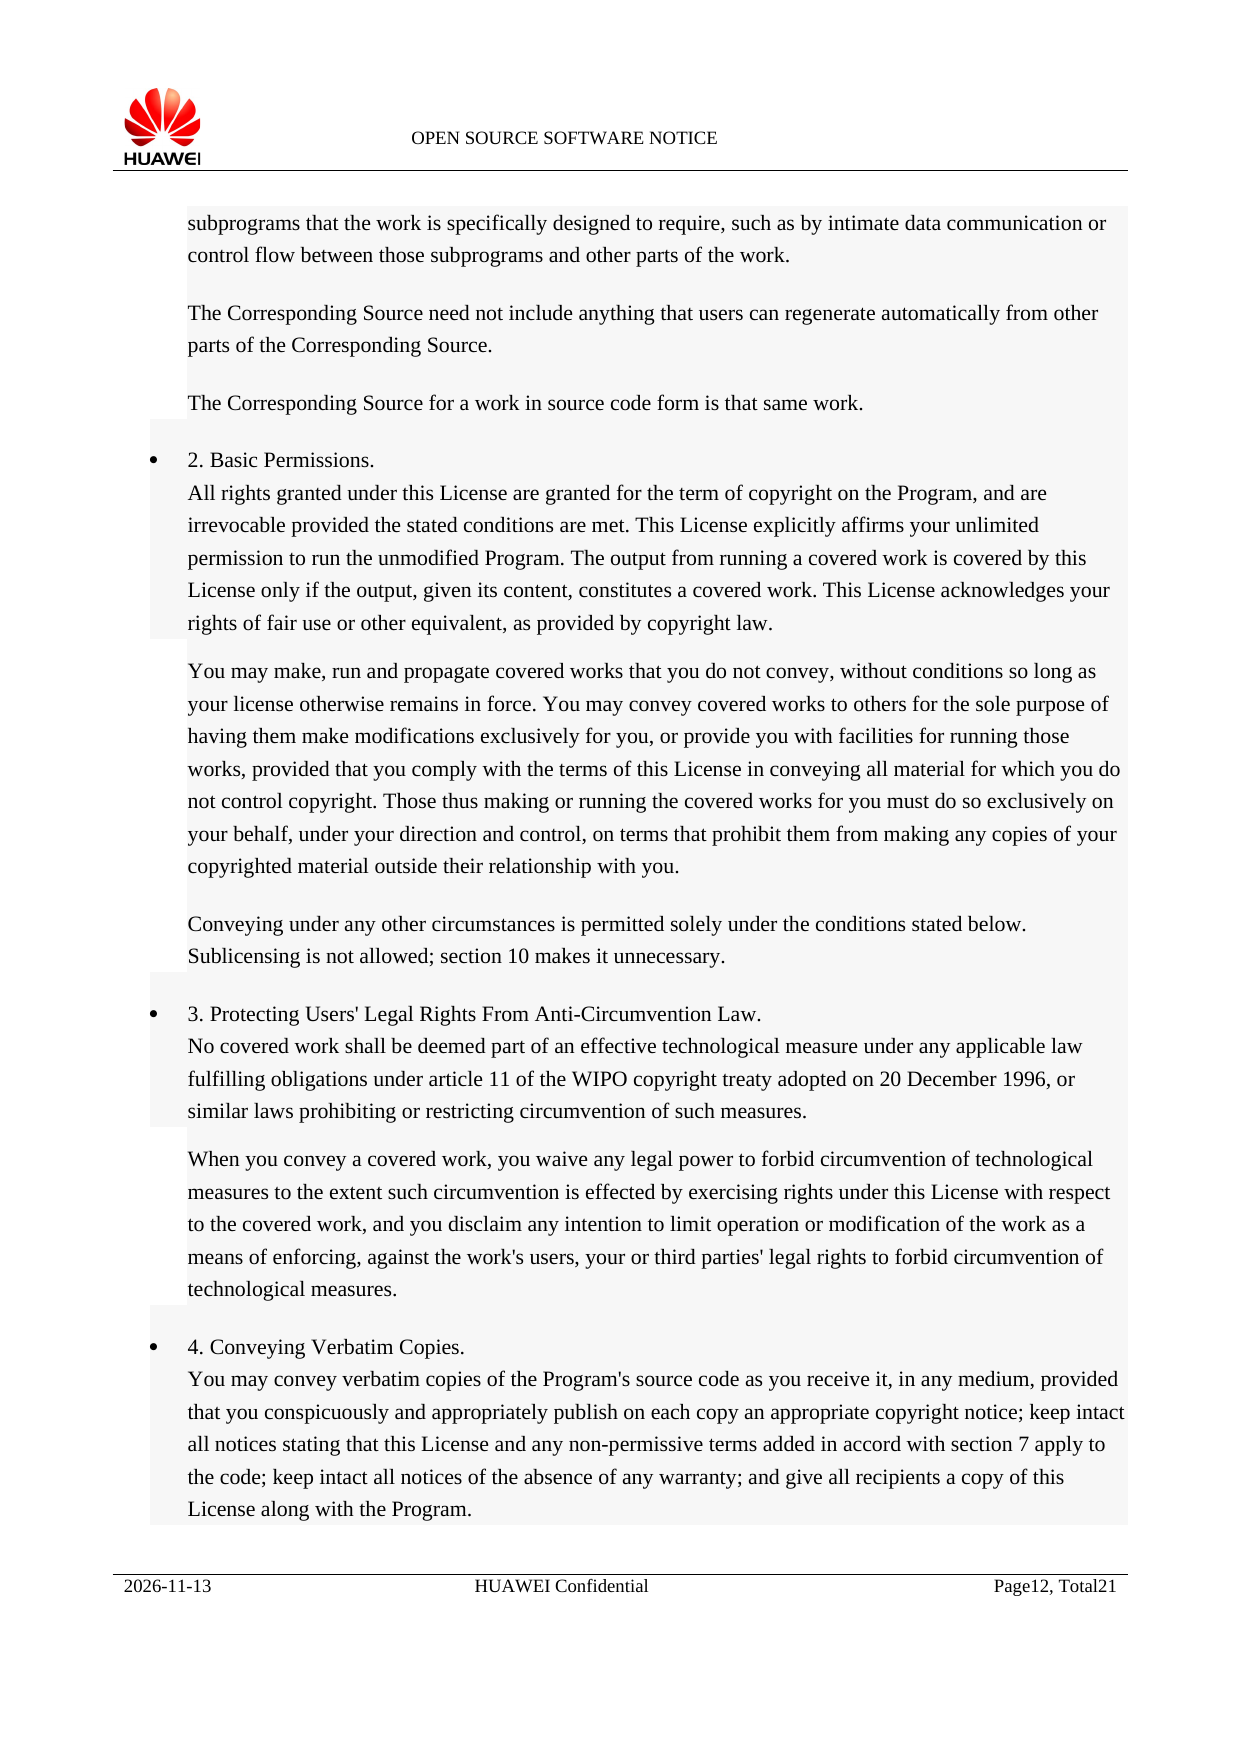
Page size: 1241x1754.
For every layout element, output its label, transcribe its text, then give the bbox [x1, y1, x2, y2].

text The Corresponding Source for a work in source code form is that same work. [187, 386, 1128, 419]
text You may make, run and propagate covered works that you do not convey, without conditions so long as your license otherwise remains in force. You may convey covered works to others for the sole purpose of having them make modifications exclusively for you, or provide you with facilities for running those works, provided that you comply with the terms of this License in conveying all material for which you do not control copyright. Those thus making or running the covered works for you must do so exclusively on your behalf, under your direction and control, on terms that prohibit them from making any copies of your copyrighted material outside their relationship with you. [187, 654, 1128, 882]
list 4. Conveying Verbatim Copies. You may convey verbatim copies of the Program's source code as you receive it, in any medium, provided that you conspicuously and appropriately publish on each copy an appropriate copyright notice; keep intact all notices stating that this License and any non-permissive terms added in accord with section 7 apply to the code; keep intact all notices of the absence of any warranty; and give all recipients a copy of this License along with the Program. [150, 1330, 1128, 1525]
list 3. Protecting Users' Legal Rights From Anti-Circumvention Law. No covered work shall be deemed part of an effective technological measure under any applicable law fulfilling obligations under article 11 of the WIPO copyright treaty adopted on 20 December 1996, or similar laws prohibiting or restricting circumvention of such measures. [150, 997, 1128, 1127]
text When you convey a covered work, you waive any legal power to forbid circumvention of technological measures to the extent such circumvention is effected by exercising rights under this License with respect to the covered work, and you disclaim any intention to limit operation or modification of the work as a means of enforcing, against the work's users, your or third parties' legal rights to forbid circumvention of technological measures. [187, 1143, 1128, 1305]
text Conveying under any other circumstances is permitted solely under the conditions stated below. Sublicensing is not allowed; section 10 makes it unnecessary. [187, 907, 1128, 972]
list 2. Basic Permissions. All rights granted under this License are granted for the term of copyright on the Program, and are irrevocable provided the stated conditions are met. This License explicitly affirms your unlimited permission to run the unmodified Program. The output from running a covered work is covered by this License only if the output, given its content, constitutes a covered work. This License acknowledges your rights of fair use or other equivalent, as provided by copyright law. [150, 444, 1128, 639]
picture [124, 88, 201, 165]
text The Corresponding Source need not include anything that users can regenerate automatically from other parts of the Corresponding Source. [187, 296, 1128, 361]
